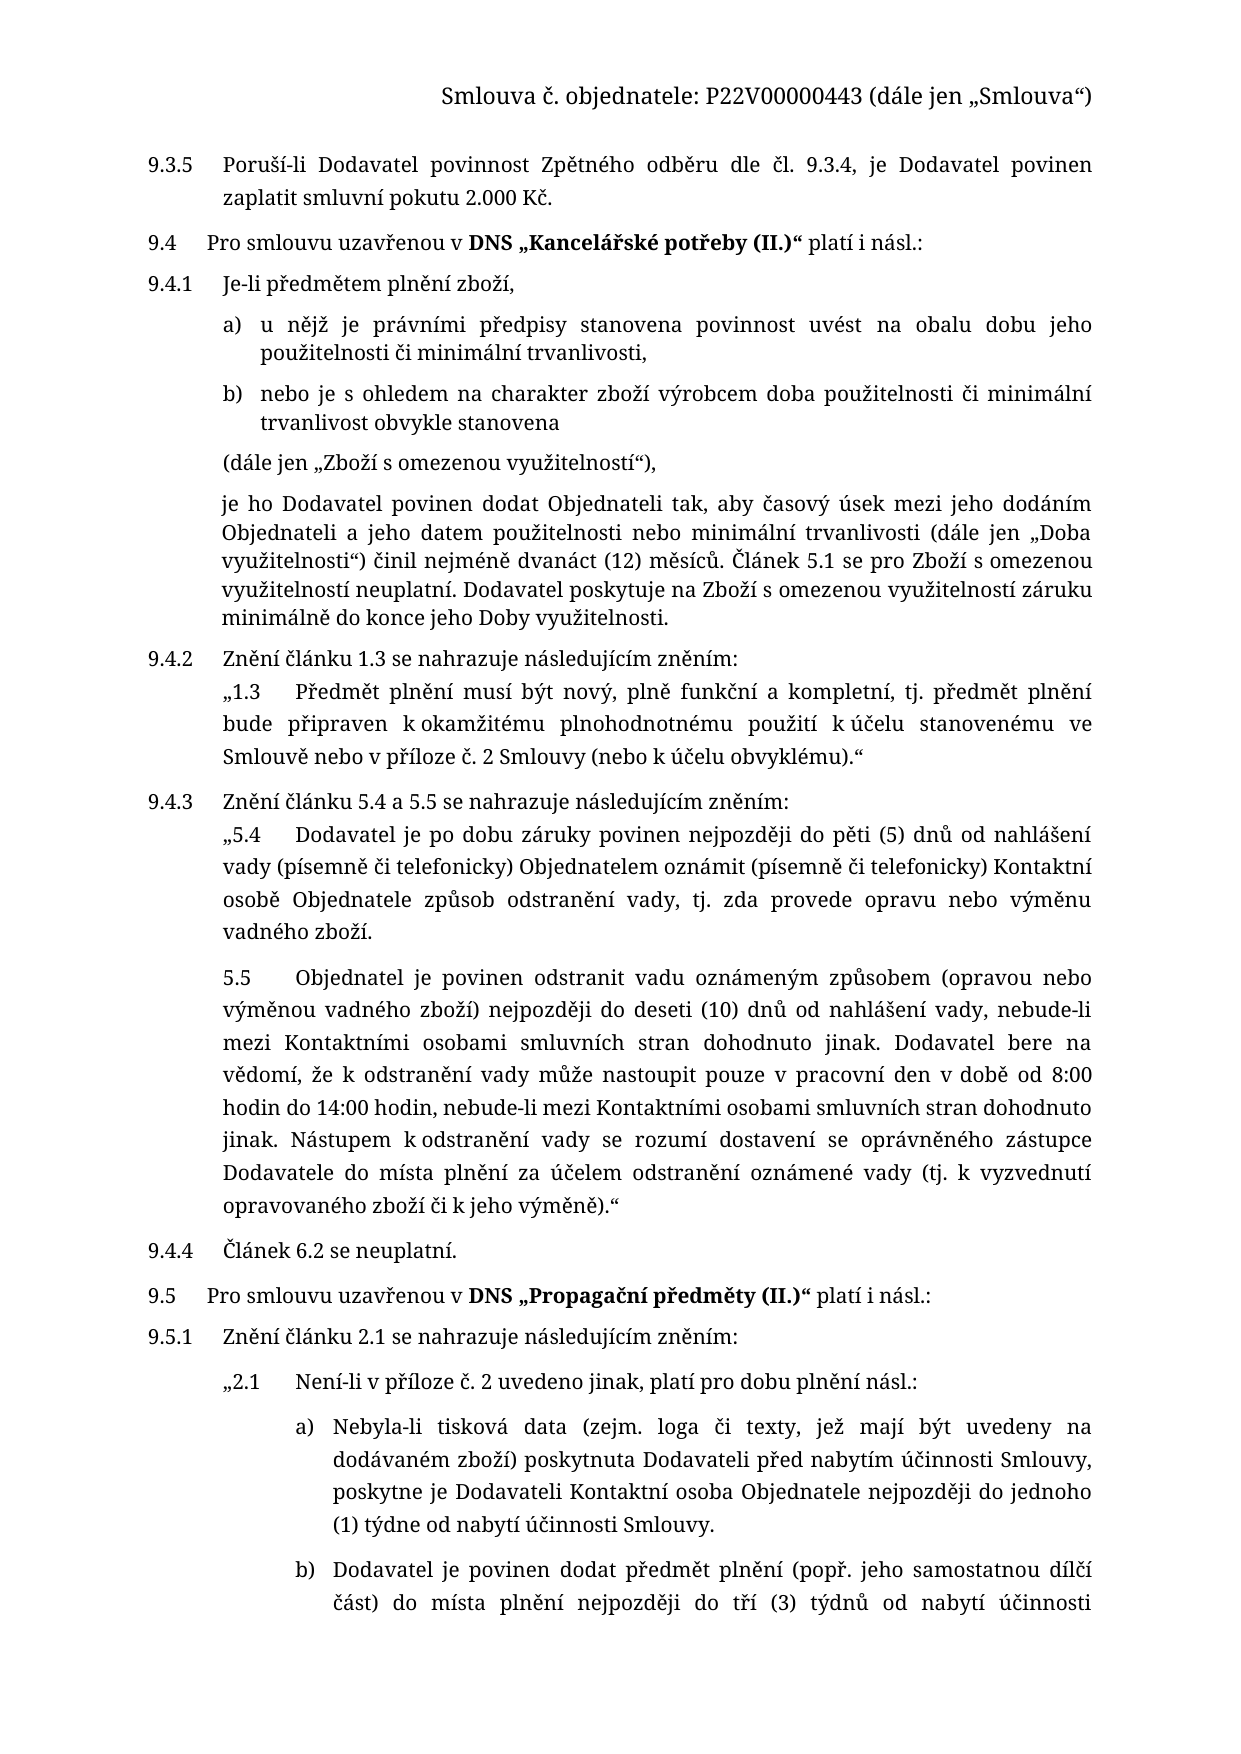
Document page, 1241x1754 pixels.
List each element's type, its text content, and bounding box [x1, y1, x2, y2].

list nebo je s ohledem na charakter zboží výrobcem doba použitelnosti či minimální trvanlivost obvykle stanovena [223, 379, 1093, 436]
list Znění článku 5.4 a 5.5 se nahrazuje následujícím zněním: [148, 787, 1093, 816]
list Článek 6.2 se neuplatní. [148, 1236, 1093, 1264]
list „5.4 Dodavatel je po dobu záruky povinen nejpozději do pěti (5) dnů od nahlášení vady (písemně či telefonicky) Objednatelem oznámit (písemně či telefonicky) Kontaktní osobě Objednatele způsob odstranění vady, tj. zda provede opravu nebo výměnu vadného zboží. [223, 820, 1093, 946]
list 5.5 Objednatel je povinen odstranit vadu oznámeným způsobem (opravou nebo výměnou vadného zboží) nejpozději do deseti (10) dnů od nahlášení vady, nebude-li mezi Kontaktními osobami smluvních stran dohodnuto jinak. Dodavatel bere na vědomí, že k odstranění vady může nastoupit pouze v pracovní den v době od 8:00 hodin do 14:00 hodin, nebude-li mezi Kontaktními osobami smluvních stran dohodnuto jinak. Nástupem k odstranění vady se rozumí dostavení se oprávněného zástupce Dodavatele do místa plnění za účelem odstranění oznámené vady (tj. k vyzvednutí opravovaného zboží či k jeho výměně).“ [223, 963, 1093, 1219]
text (dále jen „Zboží s omezenou využitelností“), [223, 448, 1093, 477]
list „1.3 Předmět plnění musí být nový, plně funkční a kompletní, tj. předmět plnění bude připraven k okamžitému plnohodnotnému použití k účelu stanovenému ve Smlouvě nebo v příloze č. 2 Smlouvy (nebo k účelu obvyklému).“ [223, 677, 1093, 770]
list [295, 1555, 1093, 1616]
list Znění článku 2.1 se nahrazuje následujícím zněním: [148, 1322, 1093, 1350]
list Znění článku 1.3 se nahrazuje následujícím zněním: [148, 644, 1093, 673]
list Nebyla-li tisková data (zejm. loga či texty, jež mají být uvedeny na dodávaném zboží) poskytnuta Dodavateli před nabytím účinnosti Smlouvy, poskytne je Dodavateli Kontaktní osoba Objednatele nejpozději do jednoho (1) týdne od nabytí účinnosti Smlouvy. [295, 1412, 1093, 1538]
list u nějž je právními předpisy stanovena povinnost uvést na obalu dobu jeho použitelnosti či minimální trvanlivosti, [223, 310, 1093, 367]
list Pro smlouvu uzavřenou v DNS „Kancelářské potřeby (II.)“ platí i násl.: [148, 228, 1093, 256]
list „2.1 Není-li v příloze č. 2 uvedeno jinak, platí pro dobu plnění násl.: [223, 1367, 1093, 1396]
list Je-li předmětem plnění zboží, [148, 269, 1093, 297]
list Poruší-li Dodavatel povinnost Zpětného odběru dle čl. 9.3.4, je Dodavatel povinen zaplatit smluvní pokutu 2.000 Kč. [148, 150, 1093, 211]
list Pro smlouvu uzavřenou v DNS „Propagační předměty (II.)“ platí i násl.: [148, 1281, 1093, 1309]
text je ho Dodavatel povinen dodat Objednateli tak, aby časový úsek mezi jeho dodáním Objednateli a jeho datem použitelnosti nebo minimální trvanlivosti (dále jen „Doba využitelnosti“) činil nejméně dvanáct (12) měsíců. Článek 5.1 se pro Zboží s omezenou využitelností neuplatní. Dodavatel poskytuje na Zboží s omezenou využitelností záruku minimálně do konce jeho Doby využitelnosti. [221, 489, 1093, 632]
